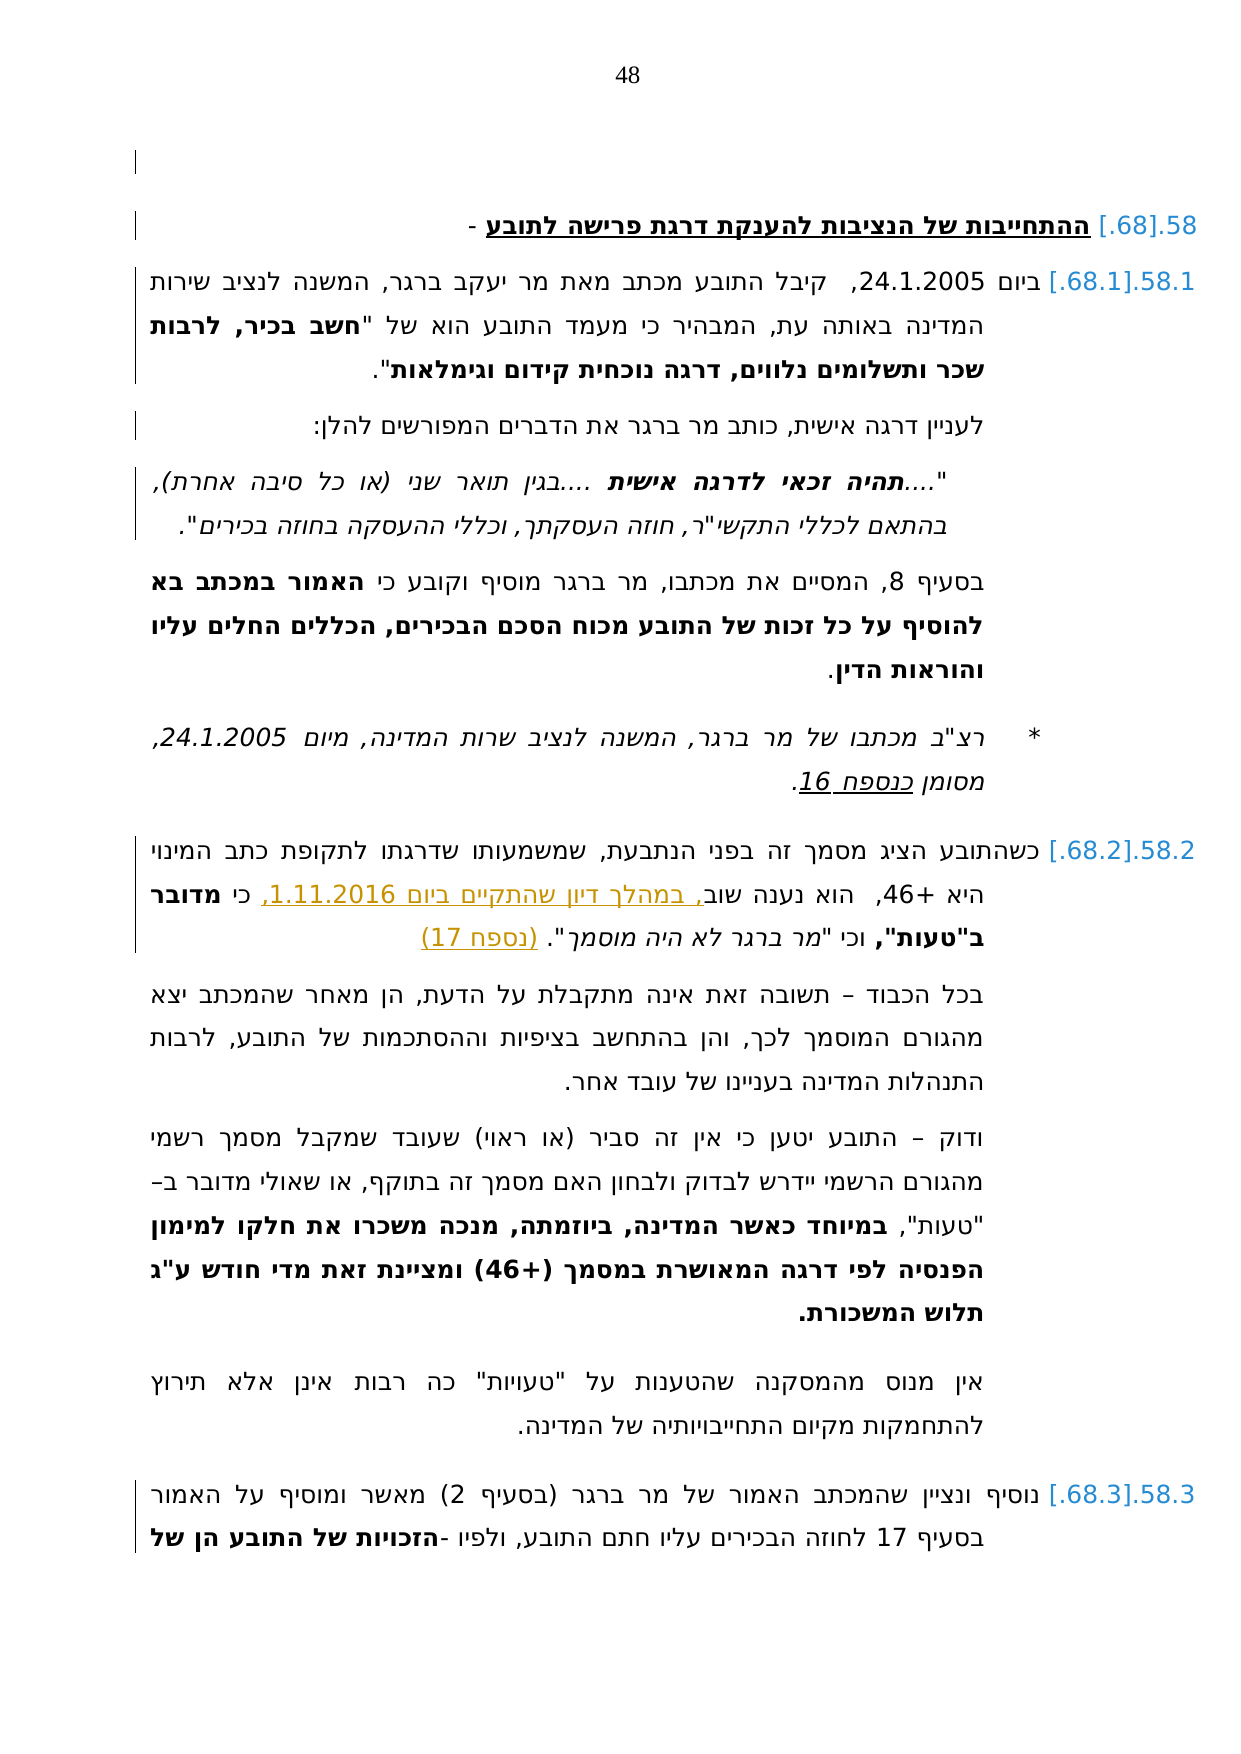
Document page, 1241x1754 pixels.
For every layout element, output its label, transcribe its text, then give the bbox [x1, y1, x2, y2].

text * רצ"ב מכתבו של מר ברגר, המשנה לנציב שרות המדינה, מיום 24.1.2005, מסומן כנספח 16. [150, 723, 1041, 796]
text בכל הכבוד – תשובה זאת אינה מתקבלת על הדעת, הן מאחר שהמכתב יצא מהגורם המוסמך לכך, והן בהתחשב בציפיות וההסתכמות של התובע, לרבות התנהלות המדינה בעניינו של עובד אחר. [150, 980, 985, 1096]
list ההתחייבות של הנציבות להענקת דרגת פרישה לתובע - [150, 211, 1090, 240]
list כשהתובע הציג מסמך זה בפני הנתבעת, שמשמעותו שדרגתו לתקופת כתב המינוי היא +46, הוא נענה שוב כי מדובר ב"טעות", וכי "מר ברגר לא היה מוסמך". [150, 836, 1041, 953]
text לעניין דרגה אישית, כותב מר ברגר את הדברים המפורשים להלן: [150, 411, 985, 440]
text אין מנוס מהמסקנה שהטענות על "טעויות" כה רבות אינן אלא תירוץ להתחמקות מקיום התחייבויותיה של המדינה. [150, 1367, 984, 1440]
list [150, 1480, 1041, 1553]
text ודוק – התובע יטען כי אין זה סביר (או ראוי) שעובד שמקבל מסמך רשמי מהגורם הרשמי יידרש לבדוק ולבחון האם מסמך זה בתוקף, או שאולי מדובר ב– "טעות", במיוחד כאשר המדינה, ביוזמתה, מנכה משכרו את חלקו למימון הפנסיה לפי דרגה המאושרת במסמך (+46) ומציינת זאת מדי חודש ע"ג תלוש המשכורת. [150, 1123, 984, 1328]
text "....תהיה זכאי לדרגה אישית ....בגין תואר שני (או כל סיבה אחרת), בהתאם לכללי התקשי"ר, חוזה העסקתך, וכללי ההעסקה בחוזה בכירים". [150, 467, 947, 540]
list ביום 24.1.2005, קיבל התובע מכתב מאת מר יעקב ברגר, המשנה לנציב שירות המדינה באותה עת, המבהיר כי מעמד התובע הוא של "חשב בכיר, לרבות שכר ותשלומים נלווים, דרגה נוכחית קידום וגימלאות". [150, 267, 1041, 384]
text בסעיף 8, המסיים את מכתבו, מר ברגר מוסיף וקובע כי האמור במכתב בא להוסיף על כל זכות של התובע מכוח הסכם הבכירים, הכללים החלים עליו והוראות הדין. [150, 567, 984, 684]
